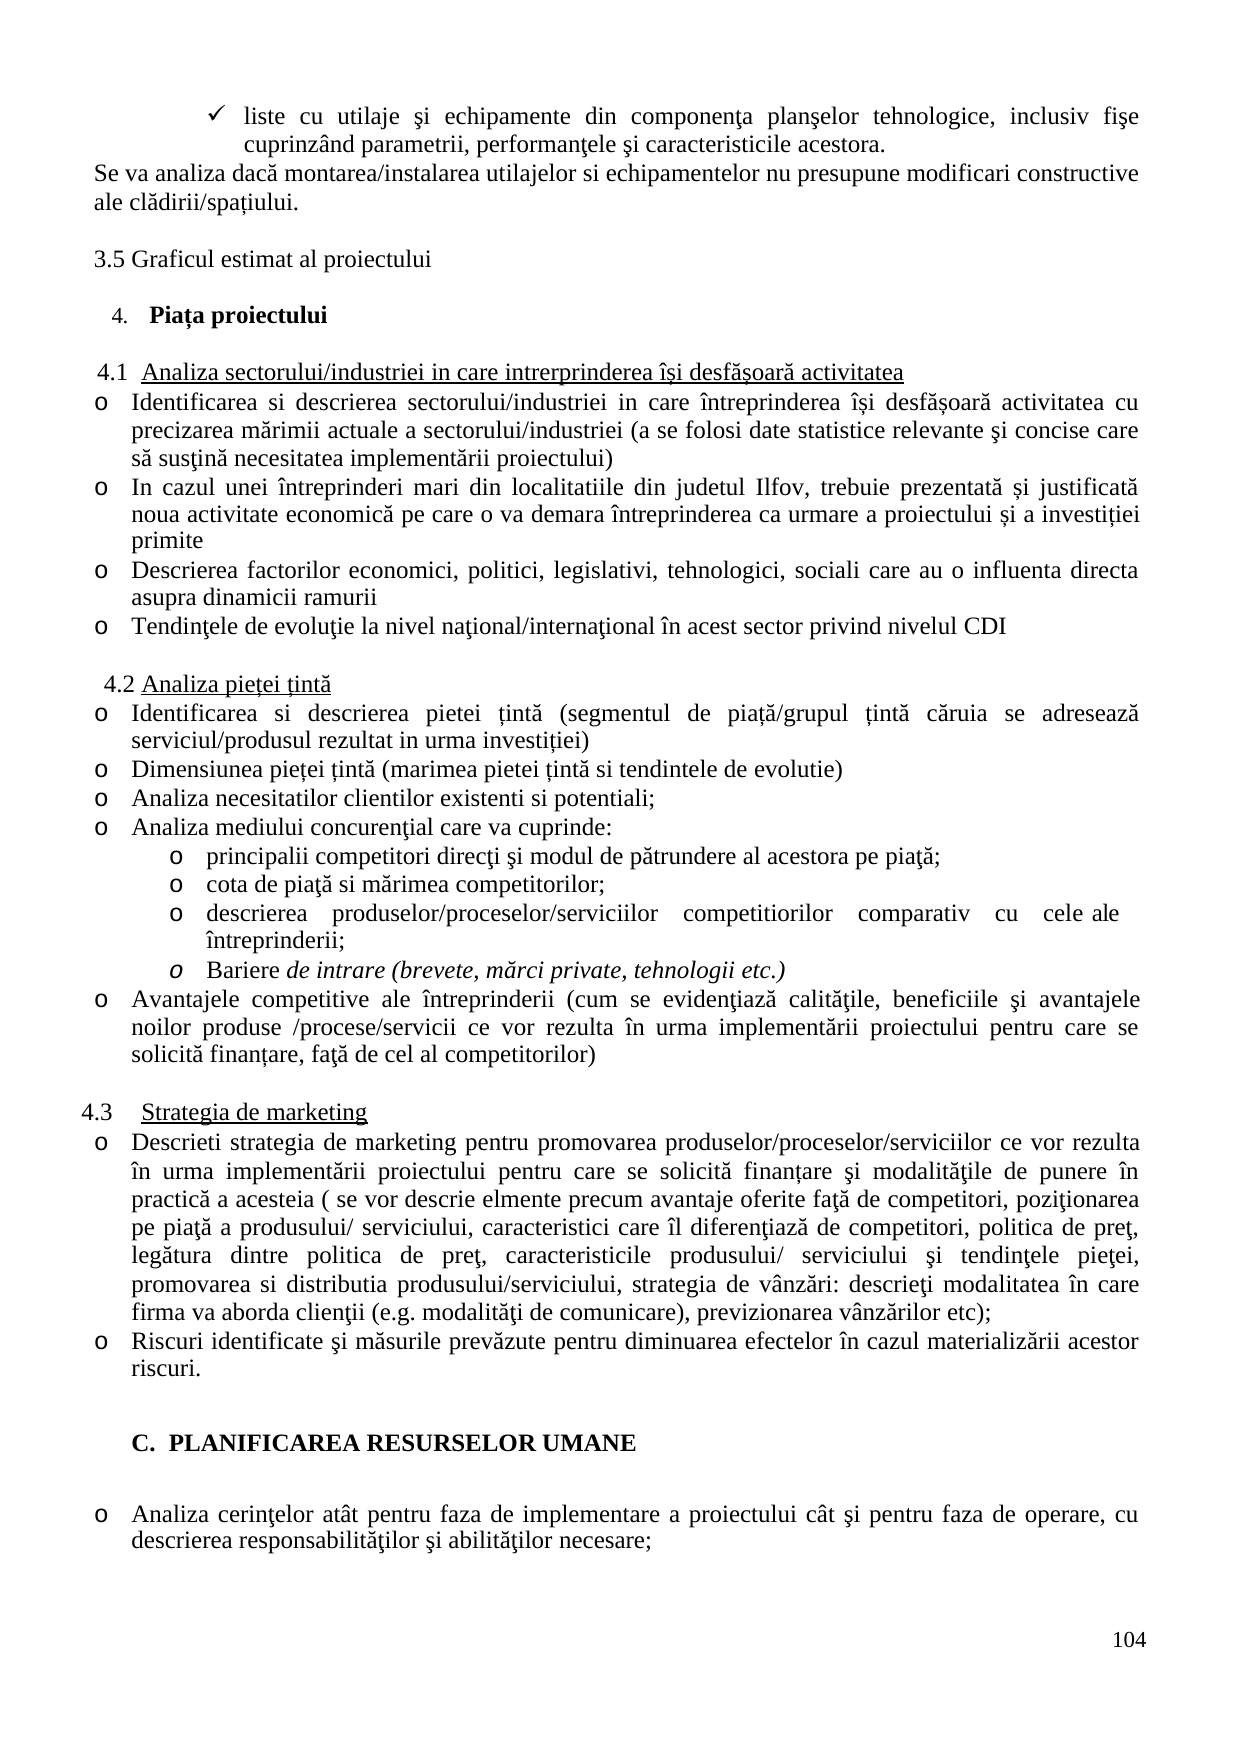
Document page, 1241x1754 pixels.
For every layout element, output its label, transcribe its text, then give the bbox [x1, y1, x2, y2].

list Piața proiectului [111, 300, 1140, 329]
list Analiza sectorului/industriei in care intrerprinderea își desfășoară activitatea [97, 357, 1140, 386]
list Strategia de marketing [81, 1097, 1140, 1126]
list descrierea produselor/proceselor/serviciilor competitiorilor comparativ cu cele ale întreprinderii; [169, 899, 1140, 954]
list liste cu utilaje şi echipamente din componenţa planşelor tehnologice, inclusiv fişe cuprinzând parametrii, performanţele şi caracteristicile acestora. [206, 101, 1140, 158]
list Dimensiunea pieței țintă (marimea pietei țintă si tendintele de evolutie) [94, 754, 1140, 784]
list Tendinţele de evoluţie la nivel naţional/internaţional în acest sector privind nivelul CDI [94, 611, 1140, 642]
list Graficul estimat al proiectului [94, 244, 1140, 273]
list Analiza mediului concurenţial care va cuprinde: [94, 813, 1140, 841]
list Avantajele competitive ale întreprinderii (cum se evidenţiază calităţile, beneficiile şi avantajele noilor produse /procese/servicii ce vor rezulta în urma implementării proiectului pentru care se solicită finanțare, faţă de cel al competitorilor) [94, 984, 1140, 1068]
list principalii competitori direcţi şi modul de pătrundere al acestora pe piaţă; [169, 841, 1140, 870]
list Analiza necesitatilor clientilor existenti si potentiali; [94, 784, 1140, 813]
list Identificarea si descrierea pietei țintă (segmentul de piață/grupul țintă căruia se adresează serviciul/produsul rezultat in urma investiției) [94, 699, 1140, 754]
list Analiza pieței țintă [103, 669, 1140, 697]
list Descrieti strategia de marketing pentru promovarea produselor/proceselor/serviciilor ce vor rezulta în urma implementării proiectului pentru care se solicită finanțare şi modalităţile de punere în practică a acesteia ( se vor descrie elmente precum avantaje oferite faţă de competitori, poziţionarea pe piaţă a produsului/ serviciului, caracteristici care îl diferenţiază de competitori, politica de preţ, legătura dintre politica de preţ, caracteristicile produsului/ serviciului şi tendinţele pieţei, promovarea si distributia produsului/serviciului, strategia de vânzări: descrieţi modalitatea în care firma va aborda clienţii (e.g. modalităţi de comunicare), previzionarea vânzărilor etc); [94, 1126, 1140, 1326]
list Bariere de intrare (brevete, mărci private, tehnologii etc.) [169, 954, 1140, 984]
list cota de piaţă si mărimea competitorilor; [169, 870, 1140, 899]
list In cazul unei întreprinderi mari din localitatiile din judetul Ilfov, trebuie prezentată și justificată noua activitate economică pe care o va demara întreprinderea ca urmare a proiectului și a investiției primite [94, 473, 1140, 554]
list Analiza cerinţelor atât pentru faza de implementare a proiectului cât şi pentru faza de operare, cu descrierea responsabilităţilor şi abilităţilor necesare; [94, 1499, 1140, 1554]
list Identificarea si descrierea sectorului/industriei in care întreprinderea își desfășoară activitatea cu precizarea mărimii actuale a sectorului/industriei (a se folosi date statistice relevante şi concise care să susţină necesitatea implementării proiectului) [94, 387, 1140, 471]
list PLANIFICAREA RESURSELOR UMANE [131, 1428, 1140, 1457]
list Descrierea factorilor economici, politici, legislativi, tehnologici, sociali care au o influenta directa asupra dinamicii ramurii [94, 556, 1140, 611]
text Se va analiza dacă montarea/instalarea utilajelor si echipamentelor nu presupune modificari constructive ale clădirii/spațiului. [94, 158, 1140, 216]
list Riscuri identificate şi măsurile prevăzute pentru diminuarea efectelor în cazul materializării acestor riscuri. [94, 1327, 1140, 1382]
